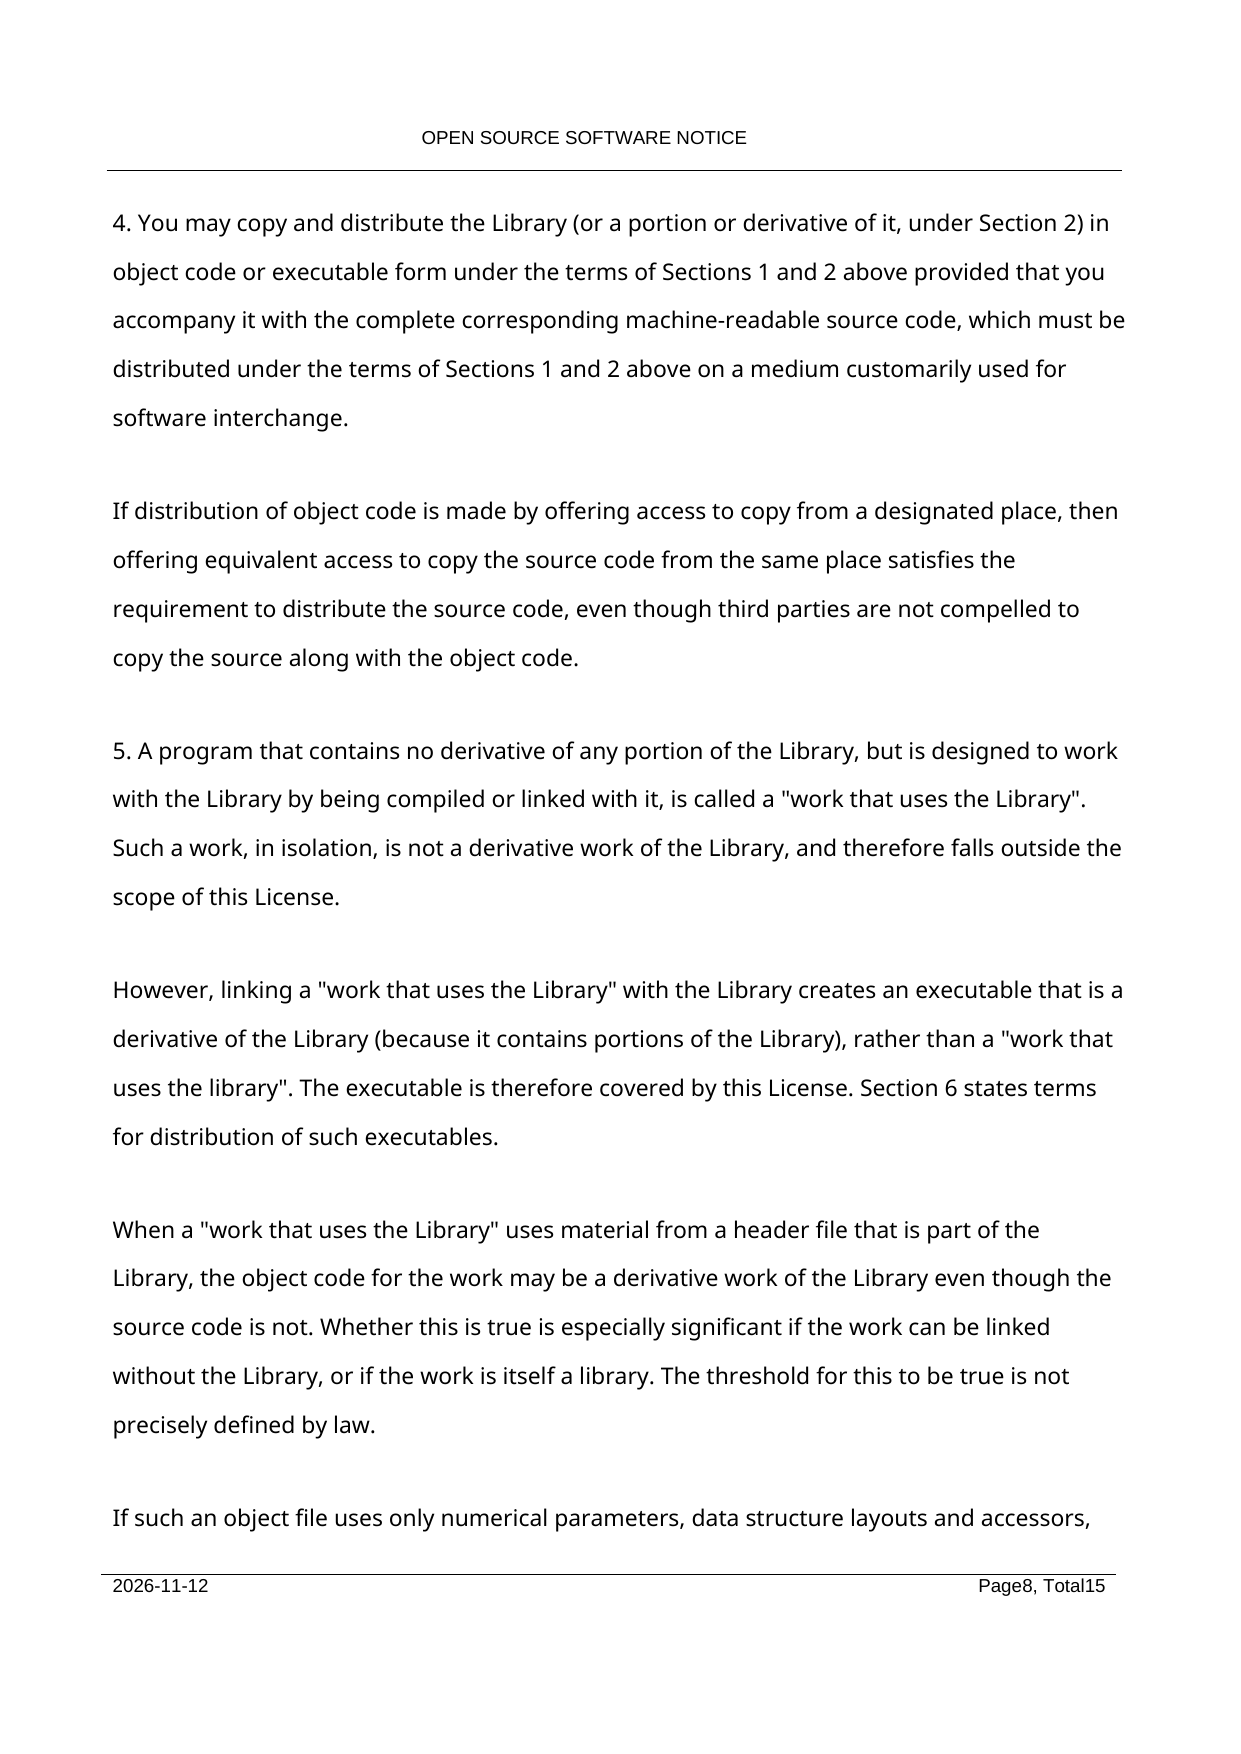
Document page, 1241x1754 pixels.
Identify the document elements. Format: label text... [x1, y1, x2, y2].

text 5. A program that contains no derivative of any portion of the Library, but is designed to work with the Library by being compiled or linked with it, is called a "work that uses the Library". Such a work, in isolation, is not a derivative work of the Library, and therefore falls outside the scope of this License. [112, 734, 1128, 913]
text 4. You may copy and distribute the Library (or a portion or derivative of it, under Section 2) in object code or executable form under the terms of Sections 1 and 2 above provided that you accompany it with the complete corresponding machine-readable source code, which must be distributed under the terms of Sections 1 and 2 above on a medium customarily used for software interchange. [112, 206, 1128, 434]
text When a "work that uses the Library" uses material from a header file that is part of the Library, the object code for the work may be a derivative work of the Library even though the source code is not. Whether this is true is especially significant if the work can be linked without the Library, or if the work is itself a library. The threshold for this to be true is not precisely defined by law. [112, 1213, 1128, 1441]
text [112, 1501, 1128, 1534]
text If distribution of object code is made by offering access to copy from a designated place, then offering equivalent access to copy the source code from the same place satisfies the requirement to distribute the source code, even though third parties are not compelled to copy the source along with the object code. [112, 494, 1128, 673]
text However, linking a "work that uses the Library" with the Library creates an executable that is a derivative of the Library (because it contains portions of the Library), rather than a "work that uses the library". The executable is therefore covered by this License. Section 6 states terms for distribution of such executables. [112, 973, 1128, 1152]
